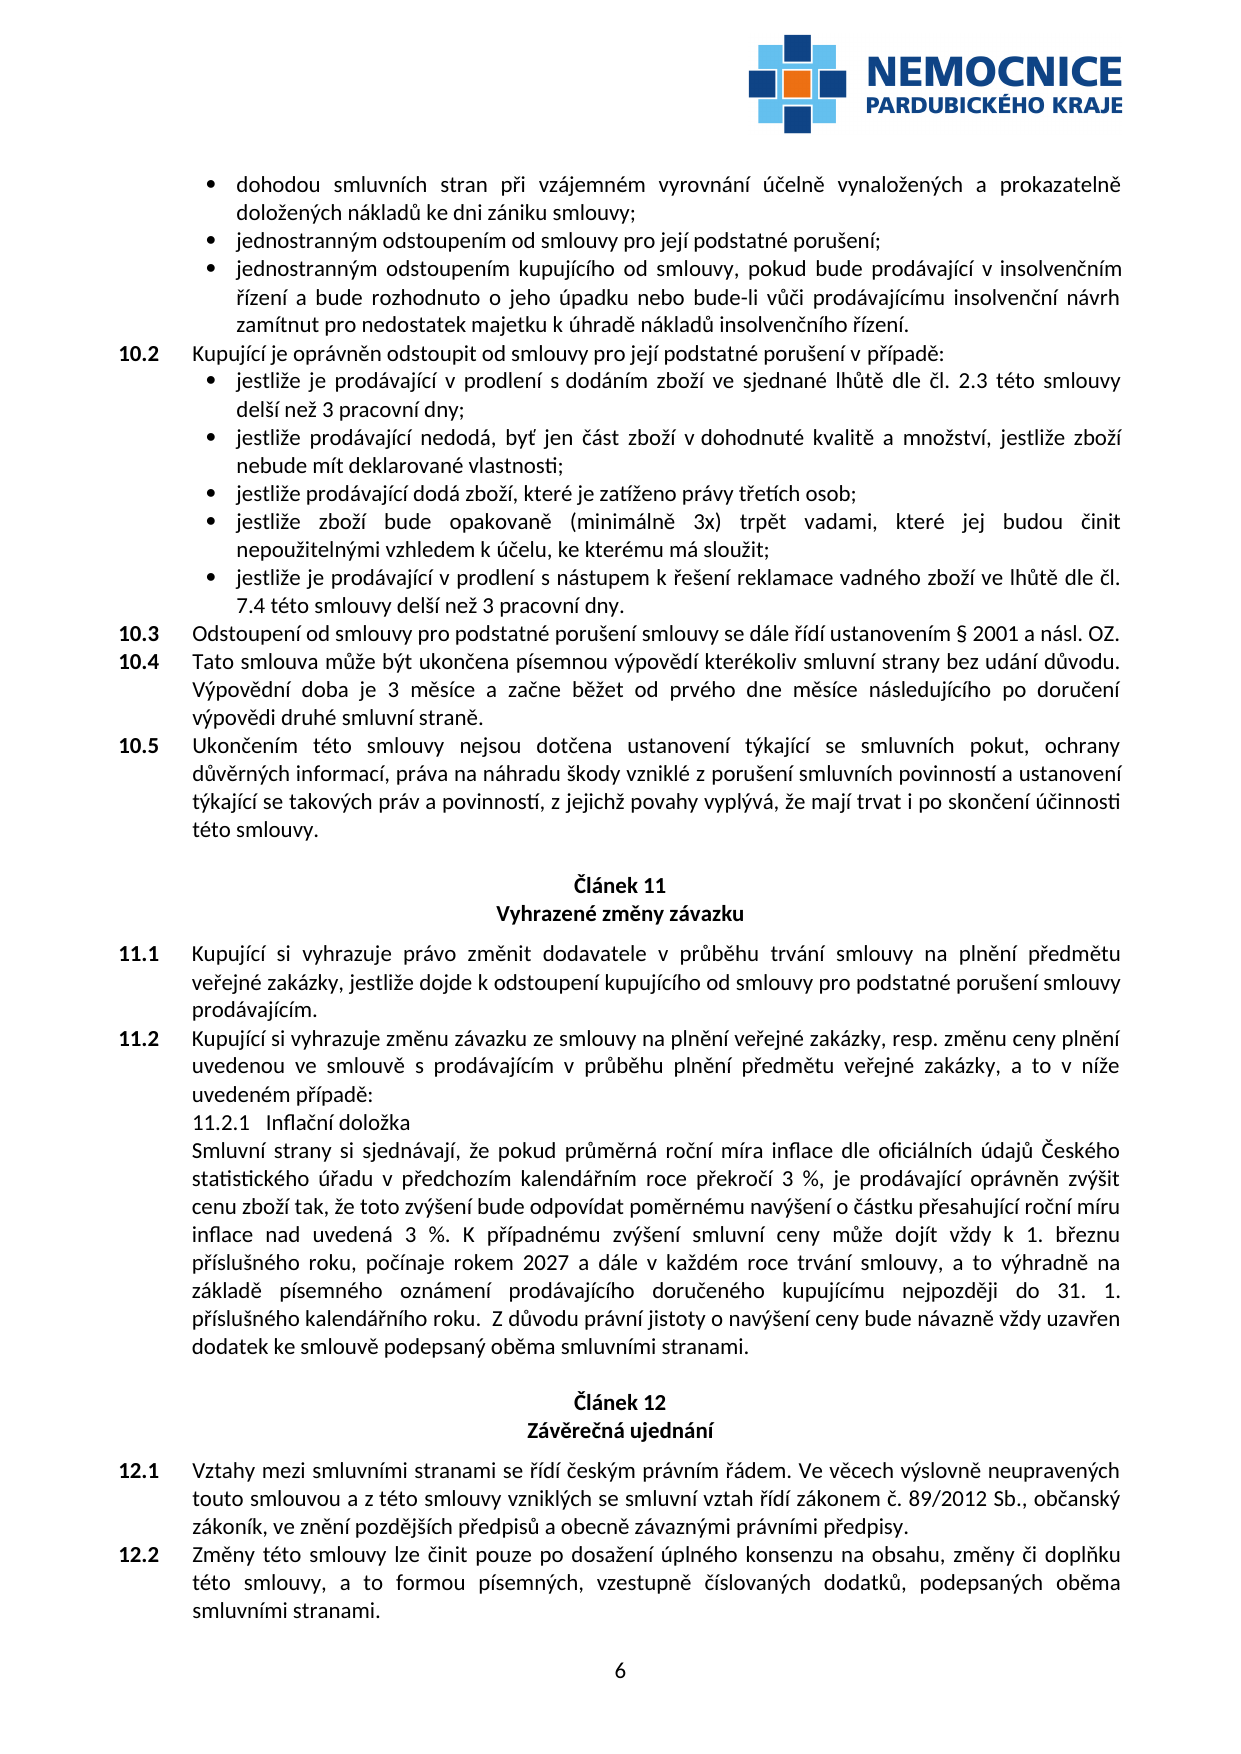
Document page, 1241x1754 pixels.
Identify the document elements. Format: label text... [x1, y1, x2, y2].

list jestliže prodávající nedodá, byť jen část zboží v dohodnuté kvalitě a množství, jestliže zboží nebude mít deklarované vlastnosti; [207, 423, 1122, 479]
text Článek 11 [118, 871, 1122, 899]
text 10.4 Tato smlouva může být ukončena písemnou výpovědí kterékoliv smluvní strany bez udání důvodu. Výpovědní doba je 3 měsíce a začne běžet od prvého dne měsíce následujícího po doručení výpovědi druhé smluvní straně. [118, 647, 1122, 731]
text 11.2.1 Inflační doložka [118, 1108, 1122, 1136]
text 12.1 Vztahy mezi smluvními stranami se řídí českým právním řádem. Ve věcech výslovně neupravených touto smlouvou a z této smlouvy vzniklých se smluvní vztah řídí zákonem č. 89/2012 Sb., občanský zákoník, ve znění pozdějších předpisů a obecně závaznými právními předpisy. [118, 1456, 1122, 1541]
list jestliže prodávající dodá zboží, které je zatíženo právy třetích osob; [207, 479, 1122, 507]
list dohodou smluvních stran při vzájemném vyrovnání účelně vynaložených a prokazatelně doložených nákladů ke dni zániku smlouvy; [207, 171, 1122, 227]
text Závěrečná ujednání [118, 1416, 1122, 1444]
text 10.2 Kupující je oprávněn odstoupit od smlouvy pro její podstatné porušení v případě: [118, 339, 1122, 367]
text Vyhrazené změny závazku [118, 899, 1122, 927]
list jestliže je prodávající v prodlení s dodáním zboží ve sjednané lhůtě dle čl. 2.3 této smlouvy delší než 3 pracovní dny; [207, 367, 1122, 423]
text 10.3 Odstoupení od smlouvy pro podstatné porušení smlouvy se dále řídí ustanovením § 2001 a násl. OZ. [118, 619, 1122, 647]
list jednostranným odstoupením od smlouvy pro její podstatné porušení; [207, 227, 1122, 254]
list jestliže je prodávající v prodlení s nástupem k řešení reklamace vadného zboží ve lhůtě dle čl. 7.4 této smlouvy delší než 3 pracovní dny. [207, 563, 1122, 619]
picture [747, 33, 1123, 135]
text 11.2 Kupující si vyhrazuje změnu závazku ze smlouvy na plnění veřejné zakázky, resp. změnu ceny plnění uvedenou ve smlouvě s prodávajícím v průběhu plnění předmětu veřejné zakázky, a to v níže uvedeném případě: [118, 1024, 1122, 1108]
text Smluvní strany si sjednávají, že pokud průměrná roční míra inflace dle oficiálních údajů Českého statistického úřadu v předchozím kalendářním roce překročí 3 %, je prodávající oprávněn zvýšit cenu zboží tak, že toto zvýšení bude odpovídat poměrnému navýšení o částku přesahující roční míru inflace nad uvedená 3 %. K případnému zvýšení smluvní ceny může dojít vždy k 1. březnu příslušného roku, počínaje rokem 2027 a dále v každém roce trvání smlouvy, a to výhradně na základě písemného oznámení prodávajícího doručeného kupujícímu nejpozději do 31. 1. příslušného kalendářního roku. Z důvodu právní jistoty o navýšení ceny bude návazně vždy uzavřen dodatek ke smlouvě podepsaný oběma smluvními stranami. [118, 1136, 1122, 1360]
text 11.1 Kupující si vyhrazuje právo změnit dodavatele v průběhu trvání smlouvy na plnění předmětu veřejné zakázky, jestliže dojde k odstoupení kupujícího od smlouvy pro podstatné porušení smlouvy prodávajícím. [118, 939, 1122, 1024]
text 10.5 Ukončením této smlouvy nejsou dotčena ustanovení týkající se smluvních pokut, ochrany důvěrných informací, práva na náhradu škody vzniklé z porušení smluvních povinností a ustanovení týkající se takových práv a povinností, z jejichž povahy vyplývá, že mají trvat i po skončení účinnosti této smlouvy. [118, 731, 1122, 843]
list jestliže zboží bude opakovaně (minimálně 3x) trpět vadami, které jej budou činit nepoužitelnými vzhledem k účelu, ke kterému má sloužit; [207, 507, 1122, 563]
text Článek 12 [118, 1388, 1122, 1416]
list jednostranným odstoupením kupujícího od smlouvy, pokud bude prodávající v insolvenčním řízení a bude rozhodnuto o jeho úpadku nebo bude-li vůči prodávajícímu insolvenční návrh zamítnut pro nedostatek majetku k úhradě nákladů insolvenčního řízení. [207, 254, 1122, 339]
text 12.2 Změny této smlouvy lze činit pouze po dosažení úplného konsenzu na obsahu, změny či doplňku této smlouvy, a to formou písemných, vzestupně číslovaných dodatků, podepsaných oběma smluvními stranami. [118, 1541, 1122, 1624]
